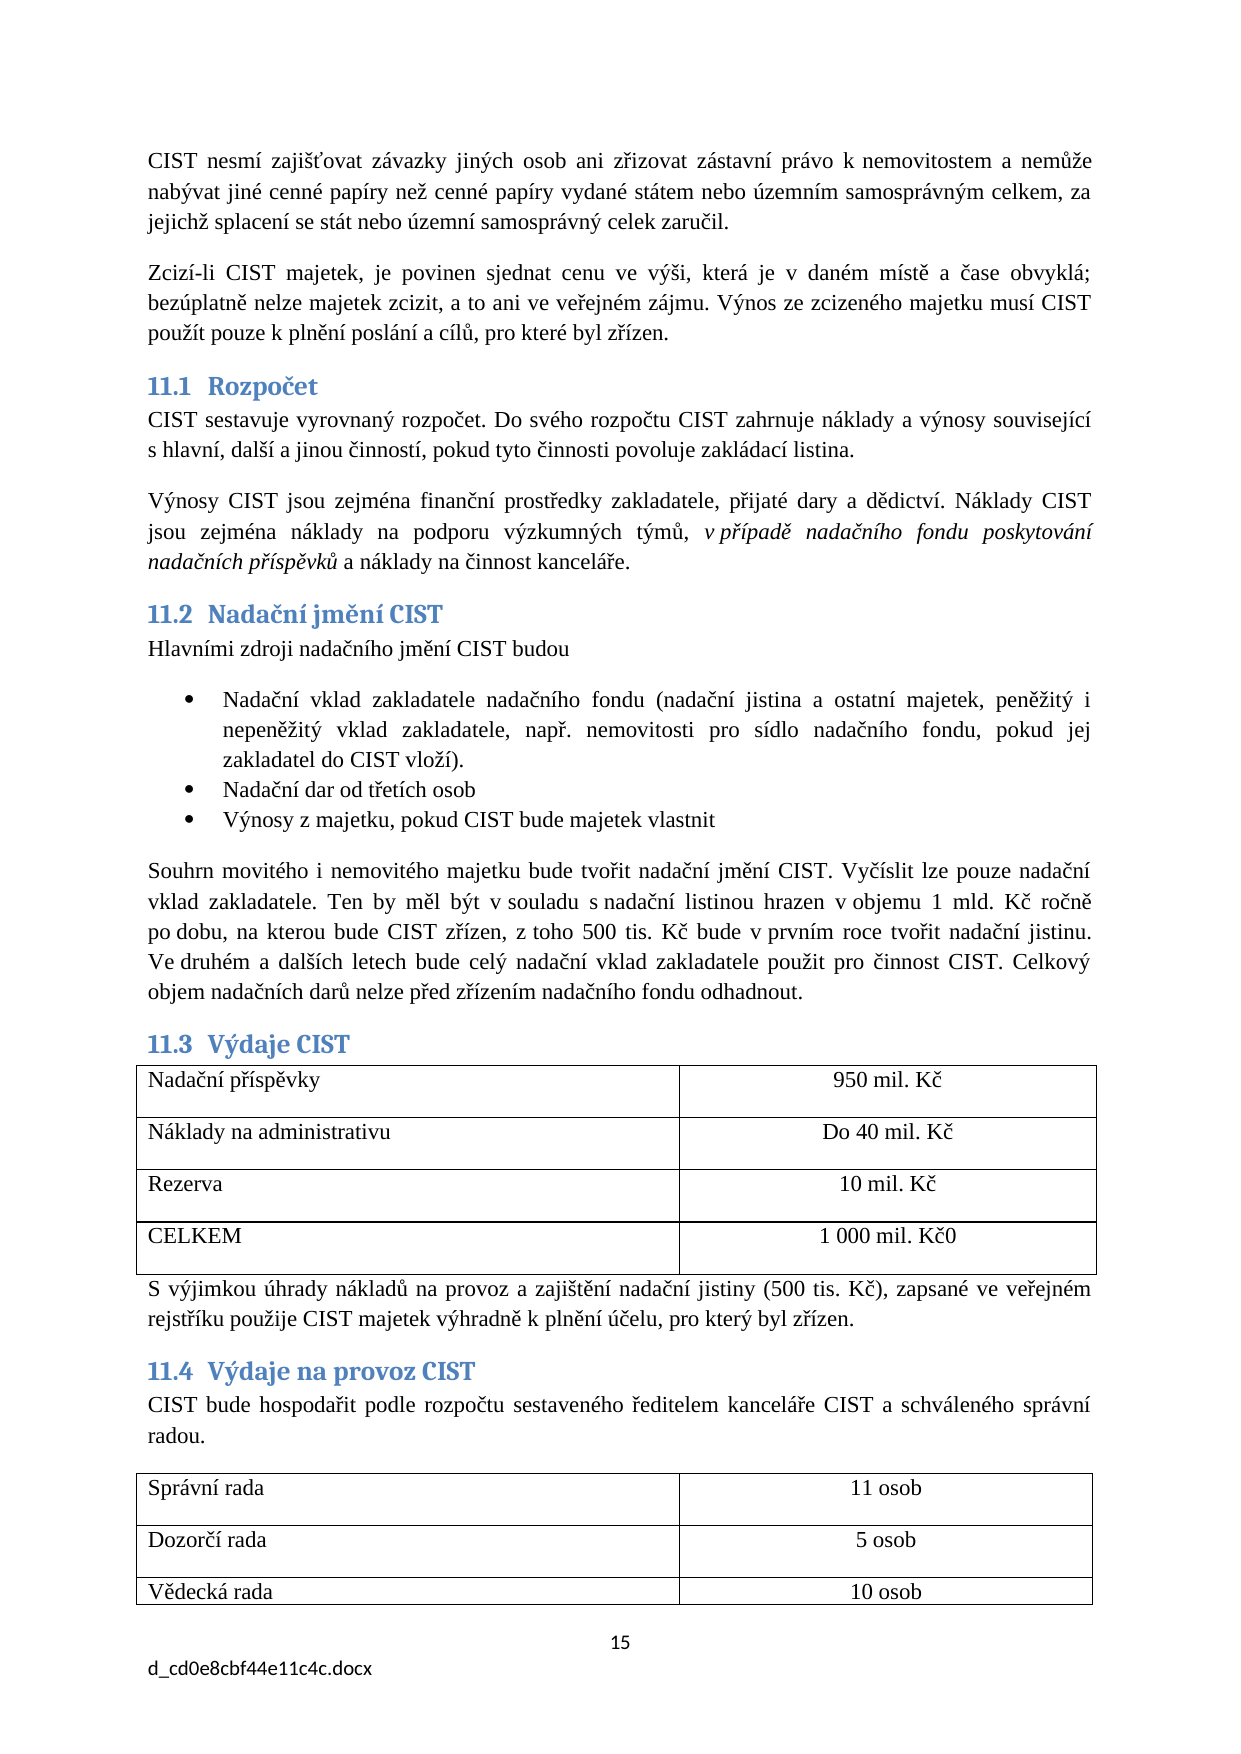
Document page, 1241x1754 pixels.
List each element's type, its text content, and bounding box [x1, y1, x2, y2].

text Zcizí-li CIST majetek, je povinen sjednat cenu ve výši, která je v daném místě a čase obvyklá; bezúplatně nelze majetek zcizit, a to ani ve veřejném zájmu. Výnos ze zcizeného majetku musí CIST použít pouze k plnění poslání a cílů, pro které byl zřízen. [148, 259, 1093, 346]
table_header Správní rada [137, 1474, 679, 1525]
table_cell 10 osob [680, 1578, 1092, 1604]
table_cell 1 000 mil. Kč [680, 1223, 1096, 1273]
list Nadační dar od třetích osob [185, 776, 1093, 803]
text CIST nesmí zajišťovat závazky jiných osob ani zřizovat zástavní právo k nemovitostem a nemůže nabývat jiné cenné papíry než cenné papíry vydané státem nebo územním samosprávným celkem, za jejichž splacení se stát nebo územní samosprávný celek zaručil. [148, 148, 1093, 234]
subtitle Výdaje na provoz CIST [148, 1356, 1093, 1387]
table_cell 10 mil. Kč [680, 1170, 1096, 1221]
subtitle Nadační jmění CIST [148, 599, 1093, 630]
list Výnosy z majetku, pokud CIST bude majetek vlastnit [185, 807, 1093, 833]
table_header 950 mil. Kč [680, 1066, 1096, 1117]
subtitle Výdaje CIST [148, 1029, 1093, 1061]
text S výjimkou úhrady nákladů na provoz a zajištění nadační jistiny (500 tis. Kč), zapsané ve veřejném rejstříku použije CIST majetek výhradně k plnění účelu, pro který byl zřízen. [148, 1275, 1093, 1331]
table_cell Rezerva [137, 1170, 679, 1221]
table_cell Náklady na administrativu [137, 1118, 679, 1169]
text CIST sestavuje vyrovnaný rozpočet. Do svého rozpočtu CIST zahrnuje náklady a výnosy související s hlavní, další a jinou činností, pokud tyto činnosti povoluje zakládací listina. [148, 406, 1093, 463]
text Výnosy CIST jsou zejména finanční prostředky zakladatele, přijaté dary a dědictví. Náklady CIST jsou zejména náklady na podporu výzkumných týmů, v případě nadačního fondu poskytování nadačních příspěvků a náklady na činnost kanceláře. [148, 487, 1093, 574]
table_header Nadační příspěvky [137, 1066, 679, 1117]
table_cell Dozorčí rada [137, 1526, 679, 1577]
table_cell Vědecká rada [137, 1578, 679, 1604]
list Nadační vklad zakladatele nadačního fondu (nadační jistina a ostatní majetek, peněžitý i nepeněžitý vklad zakladatele, např. nemovitosti pro sídlo nadačního fondu, pokud jej zakladatel do CIST vloží). [185, 686, 1093, 772]
table_header 11 osob [680, 1474, 1092, 1525]
text Souhrn movitého i nemovitého majetku bude tvořit nadační jmění CIST. Vyčíslit lze pouze nadační vklad zakladatele. Ten by měl být v souladu s nadační listinou hrazen v objemu 1 mld. Kč ročně po dobu, na kterou bude CIST zřízen, z toho 500 tis. Kč bude v prvním roce tvořit nadační jistinu. Ve druhém a dalších letech bude celý nadační vklad zakladatele použit pro činnost CIST. Celkový objem nadačních darů nelze před zřízením nadačního fondu odhadnout. [148, 858, 1093, 1005]
text CIST bude hospodařit podle rozpočtu sestaveného ředitelem kanceláře CIST a schváleného správní radou. [148, 1392, 1093, 1448]
table_cell Do 40 mil. Kč [680, 1118, 1096, 1169]
table_cell CELKEM [137, 1223, 679, 1273]
subtitle Rozpočet [148, 371, 1093, 402]
text Hlavními zdroji nadačního jmění CIST budou [148, 635, 1093, 661]
table_cell 5 osob [680, 1526, 1092, 1577]
